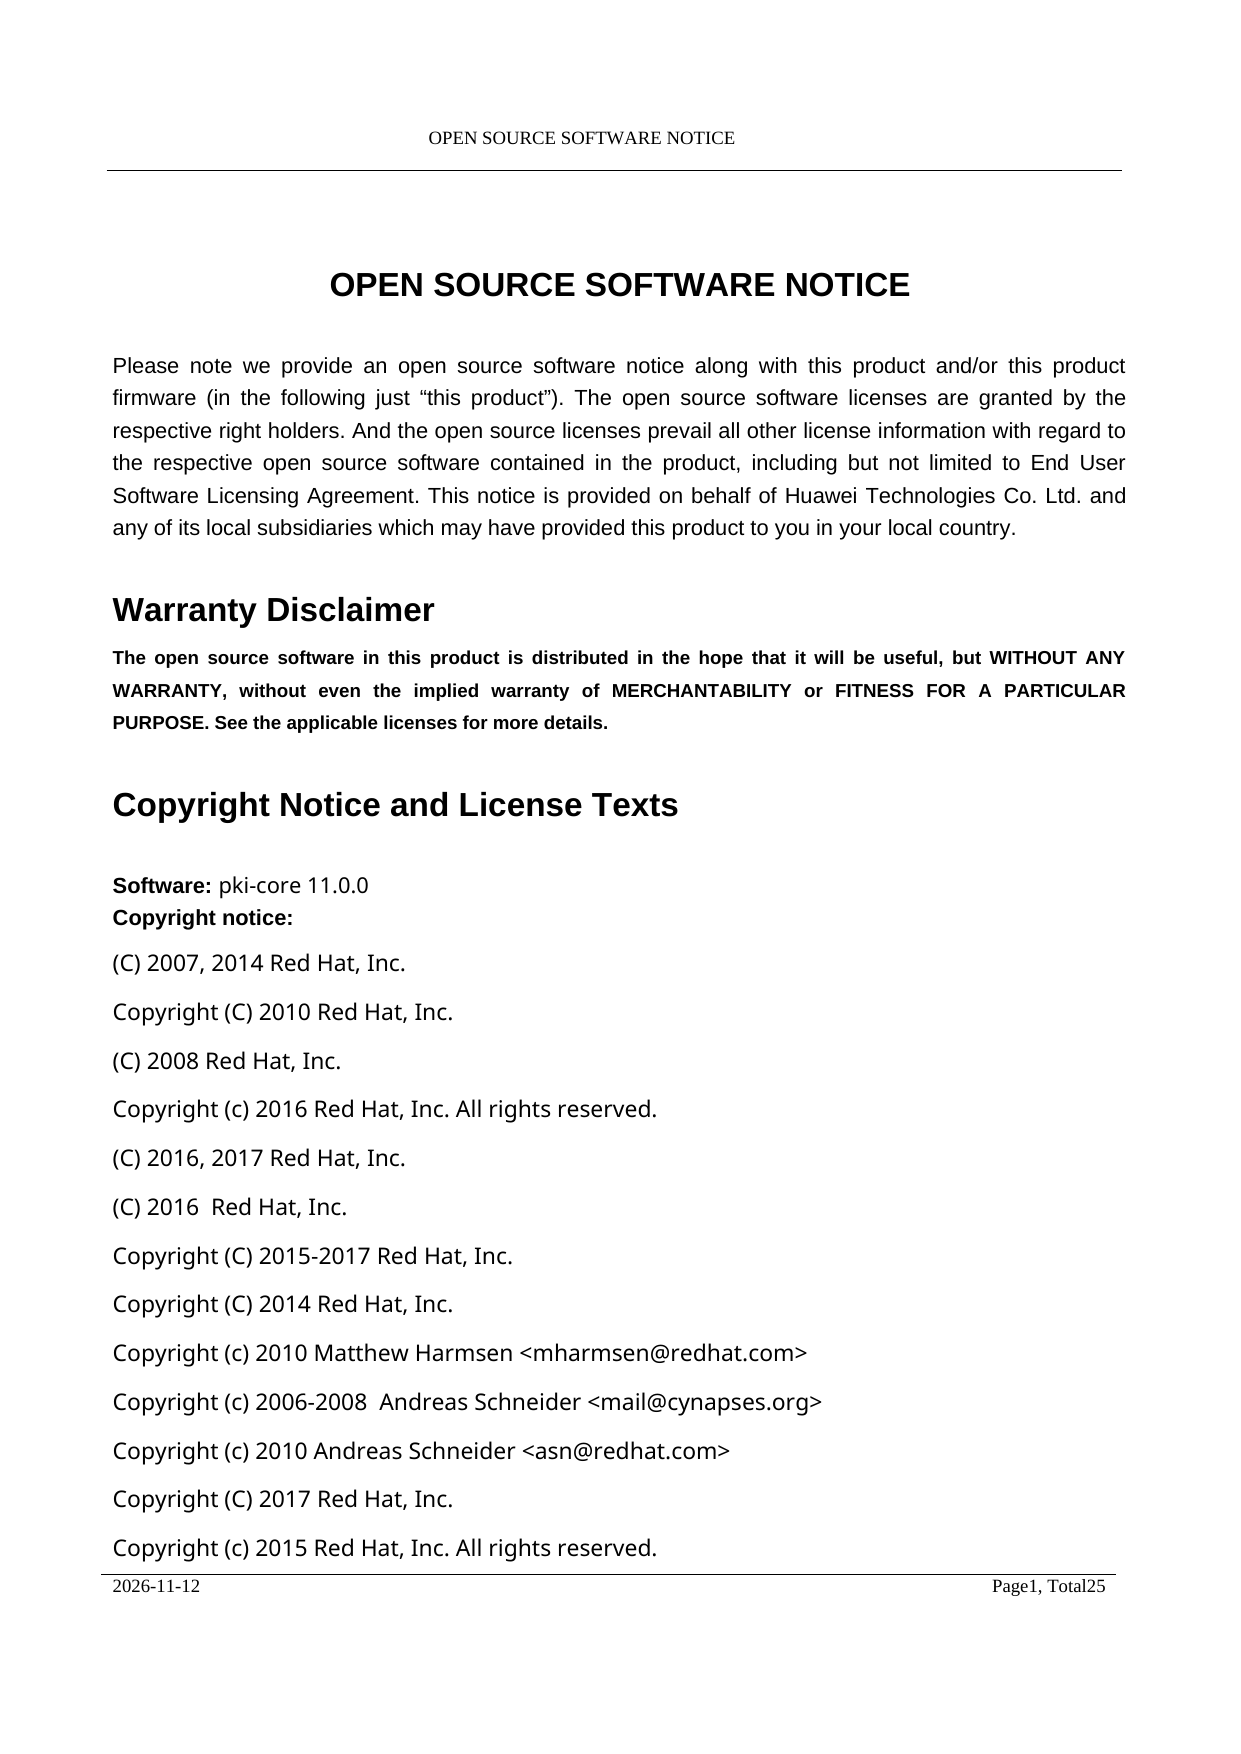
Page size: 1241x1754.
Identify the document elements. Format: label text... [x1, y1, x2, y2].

text Warranty Disclaimer [112, 576, 1128, 641]
text Copyright Notice and License Texts [112, 771, 1128, 836]
text Please note we provide an open source software notice along with this product and/or this product firmware (in the following just “this product”). The open source software licenses are granted by the respective right holders. And the open source licenses prevail all other license information with regard to the respective open source software contained in the product, including but not limited to End User Software Licensing Agreement. This notice is provided on behalf of Huawei Technologies Co. Ltd. and any of its local subsidiaries which may have provided this product to you in your local country. [112, 349, 1128, 544]
text The open source software in this product is distributed in the hope that it will be useful, but WITHOUT ANY WARRANTY, without even the implied warranty of MERCHANTABILITY or FITNESS FOR A PARTICULAR PURPOSE. See the applicable licenses for more details. [112, 641, 1128, 739]
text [112, 947, 1128, 1564]
text Copyright notice: [112, 901, 1128, 934]
text OPEN SOURCE SOFTWARE NOTICE [112, 251, 1128, 316]
text Software: pki-core 11.0.0 [112, 869, 1128, 901]
